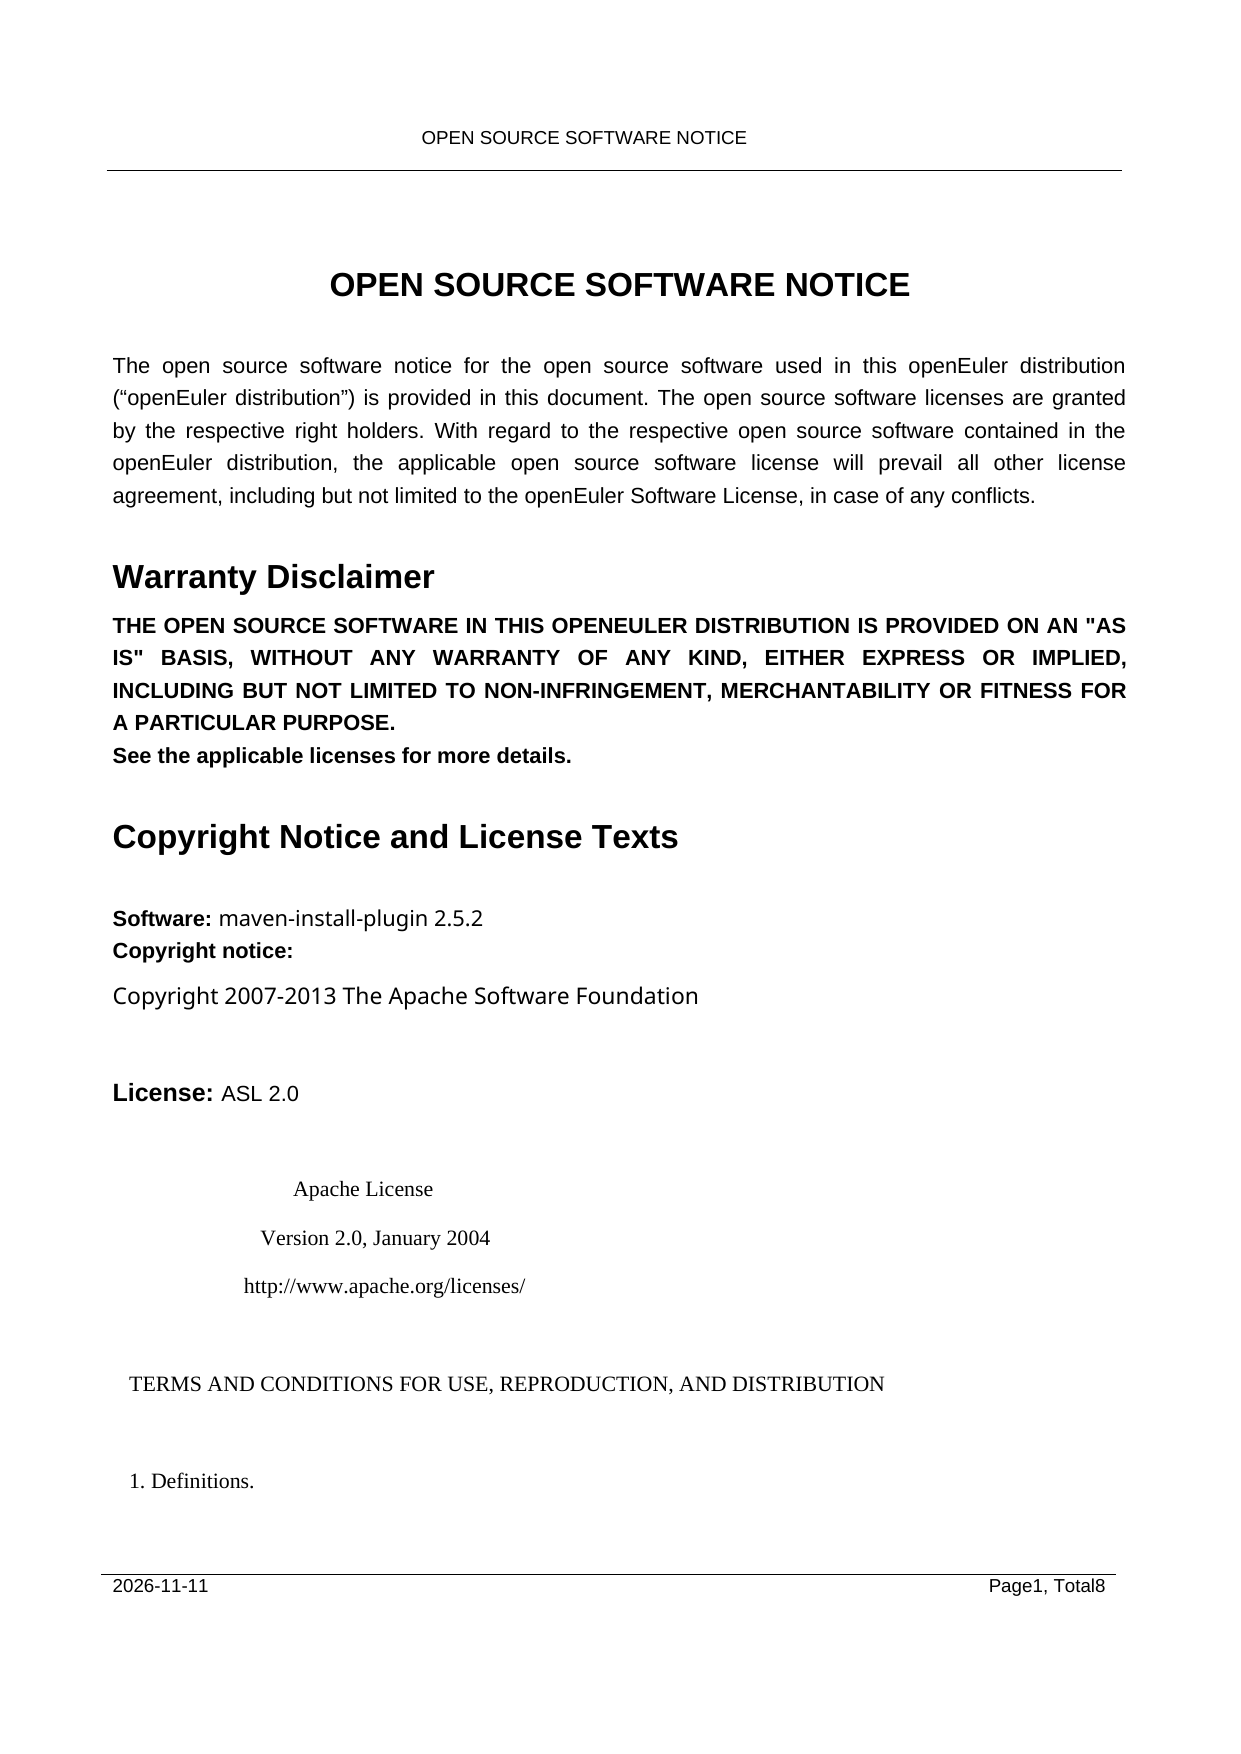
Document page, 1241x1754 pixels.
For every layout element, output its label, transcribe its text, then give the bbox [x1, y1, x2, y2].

text OPEN SOURCE SOFTWARE NOTICE [112, 251, 1128, 316]
text License: ASL 2.0 [112, 1077, 1128, 1109]
text Warranty Disclaimer [112, 544, 1128, 609]
text THE OPEN SOURCE SOFTWARE IN THIS OPENEULER DISTRIBUTION IS PROVIDED ON AN "AS IS" BASIS, WITHOUT ANY WARRANTY OF ANY KIND, EITHER EXPRESS OR IMPLIED, INCLUDING BUT NOT LIMITED TO NON-INFRINGEMENT, MERCHANTABILITY OR FITNESS FOR A PARTICULAR PURPOSE. See the applicable licenses for more details. [112, 609, 1128, 771]
text Copyright Notice and License Texts [112, 804, 1128, 869]
text The open source software notice for the open source software used in this openEuler distribution (“openEuler distribution”) is provided in this document. The open source software licenses are granted by the respective right holders. With regard to the respective open source software contained in the openEuler distribution, the applicable open source software license will prevail all other license agreement, including but not limited to the openEuler Software License, in case of any conflicts. [112, 349, 1128, 511]
text Copyright 2007-2013 The Apache Software Foundation [112, 979, 1128, 1060]
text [112, 1123, 1128, 1497]
text Software: maven-install-plugin 2.5.2 [112, 901, 1128, 934]
text Copyright notice: [112, 934, 1128, 966]
